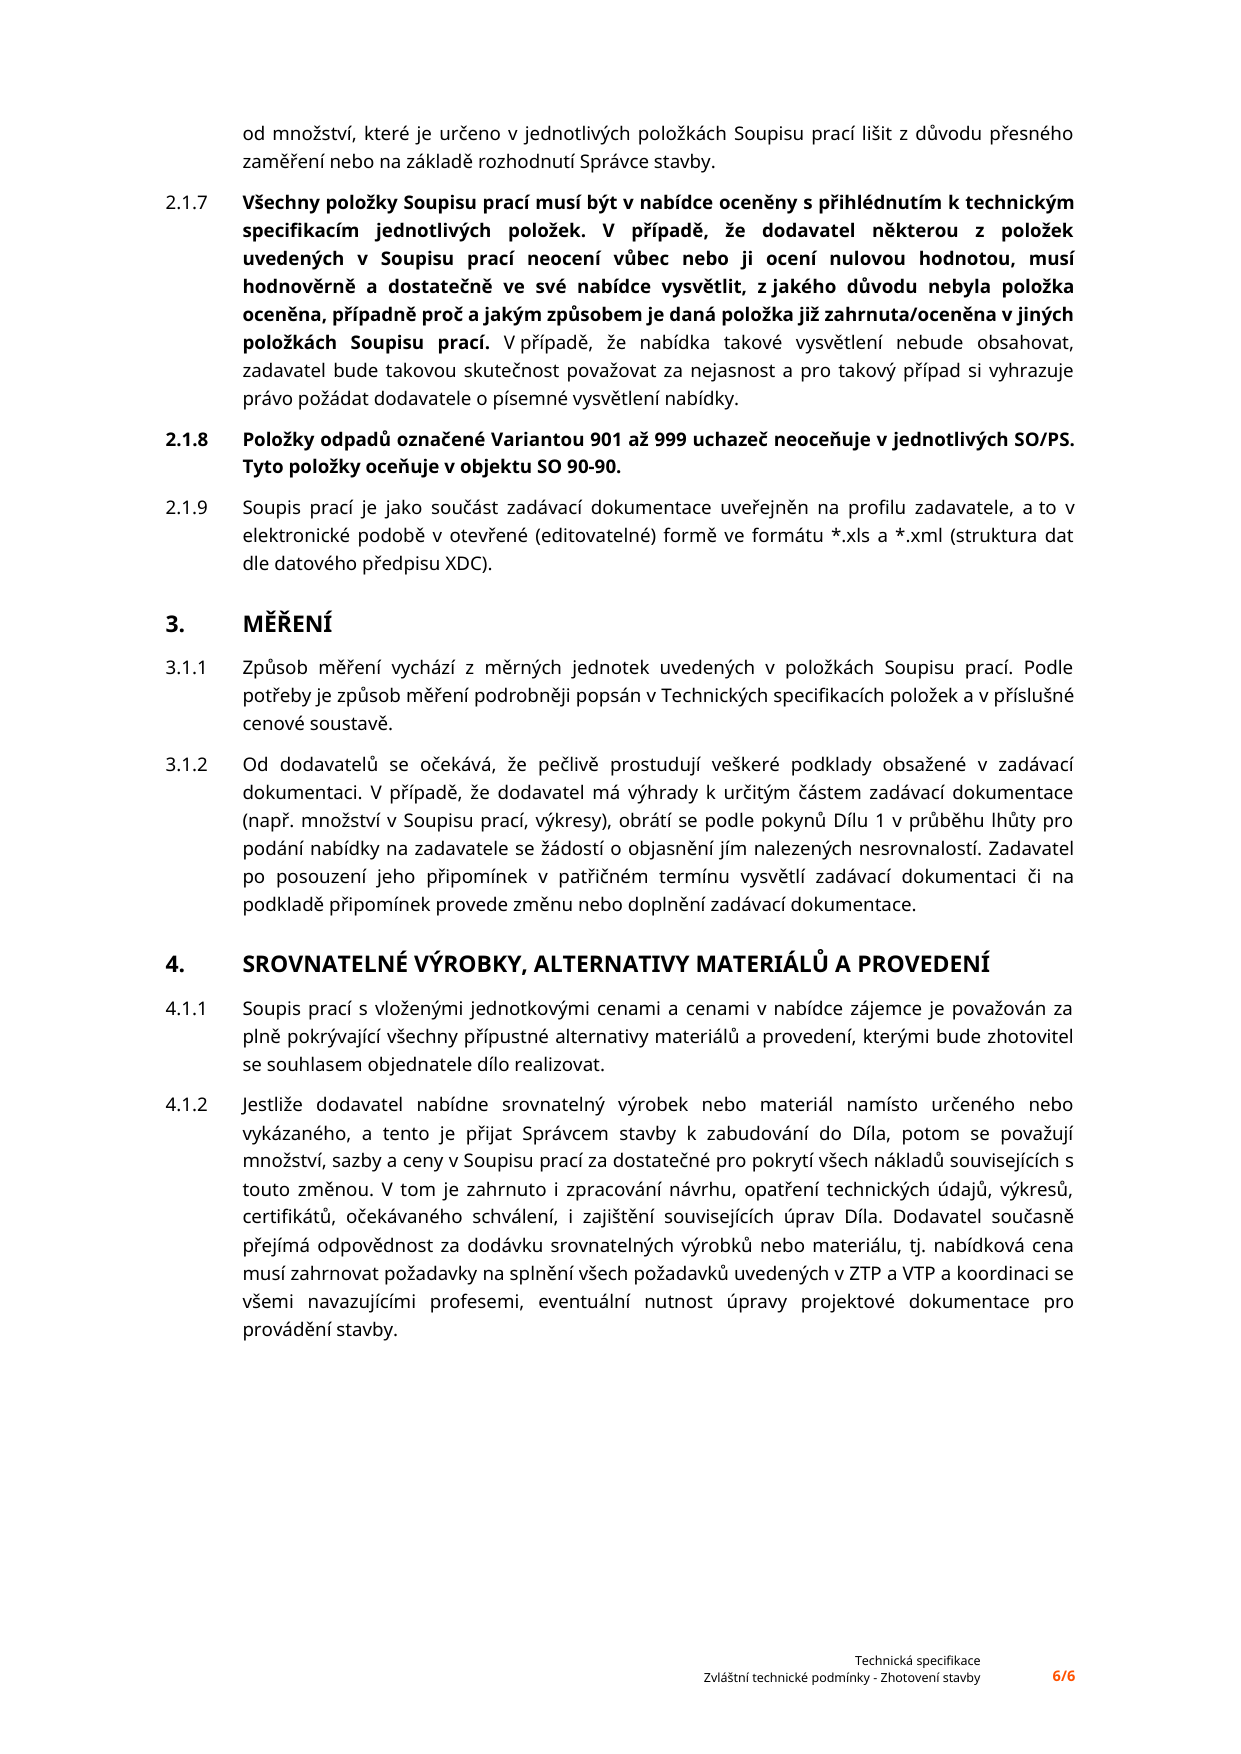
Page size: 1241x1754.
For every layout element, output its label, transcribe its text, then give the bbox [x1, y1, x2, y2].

text Jestliže dodavatel nabídne srovnatelný výrobek nebo materiál namísto určeného nebo vykázaného, a tento je přijat Správcem stavby k zabudování do Díla, potom se považují množství, sazby a ceny v Soupisu prací za dostatečné pro pokrytí všech nákladů souvisejících s touto změnou. V tom je zahrnuto i zpracování návrhu, opatření technických údajů, výkresů, certifikátů, očekávaného schválení, i zajištění souvisejících úprav Díla. Dodavatel současně přejímá odpovědnost za dodávku srovnatelných výrobků nebo materiálu, tj. nabídková cena musí zahrnovat požadavky na splnění všech požadavků uvedených v ZTP a VTP a koordinaci se všemi navazujícími profesemi, eventuální nutnost úpravy projektové dokumentace pro provádění stavby. [165, 1092, 1075, 1341]
text Všechny položky Soupisu prací musí být v nabídce oceněny s přihlédnutím k technickým specifikacím jednotlivých položek. V případě, že dodavatel některou z položek uvedených v Soupisu prací neocení vůbec nebo ji ocení nulovou hodnotou, musí hodnověrně a dostatečně ve své nabídce vysvětlit, z jakého důvodu nebyla položka oceněna, případně proč a jakým způsobem je daná položka již zahrnuta/oceněna v jiných položkách Soupisu prací. V případě, že nabídka takové vysvětlení nebude obsahovat, zadavatel bude takovou skutečnost považovat za nejasnost a pro takový případ si vyhrazuje právo požádat dodavatele o písemné vysvětlení nabídky. [165, 189, 1075, 411]
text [165, 121, 1075, 174]
text Způsob měření vychází z měrných jednotek uvedených v položkách Soupisu prací. Podle potřeby je způsob měření podrobněji popsán v Technických specifikacích položek a v příslušné cenové soustavě. [165, 654, 1075, 736]
text Od dodavatelů se očekává, že pečlivě prostudují veškeré podklady obsažené v zadávací dokumentaci. V případě, že dodavatel má výhrady k určitým částem zadávací dokumentace (např. množství v Soupisu prací, výkresy), obrátí se podle pokynů Dílu 1 v průběhu lhůty pro podání nabídky na zadavatele se žádostí o objasnění jím nalezených nesrovnalostí. Zadavatel po posouzení jeho připomínek v patřičném termínu vysvětlí zadávací dokumentaci či na podkladě připomínek provede změnu nebo doplnění zadávací dokumentace. [165, 751, 1075, 917]
text SROVNATELNÉ VÝROBKY, ALTERNATIVY MATERIÁLŮ A PROVEDENÍ [165, 948, 1075, 979]
text Soupis prací s vloženými jednotkovými cenami a cenami v nabídce zájemce je považován za plně pokrývající všechny přípustné alternativy materiálů a provedení, kterými bude zhotovitel se souhlasem objednatele dílo realizovat. [165, 995, 1075, 1077]
text Položky odpadů označené Variantou 901 až 999 uchazeč neoceňuje v jednotlivých SO/PS. Tyto položky oceňuje v objektu SO 90-90. [165, 426, 1075, 479]
text MĚŘENÍ [165, 608, 1075, 639]
text Soupis prací je jako součást zadávací dokumentace uveřejněn na profilu zadavatele, a to v elektronické podobě v otevřené (editovatelné) formě ve formátu *.xls a *.xml (struktura dat dle datového předpisu XDC). [165, 494, 1075, 576]
